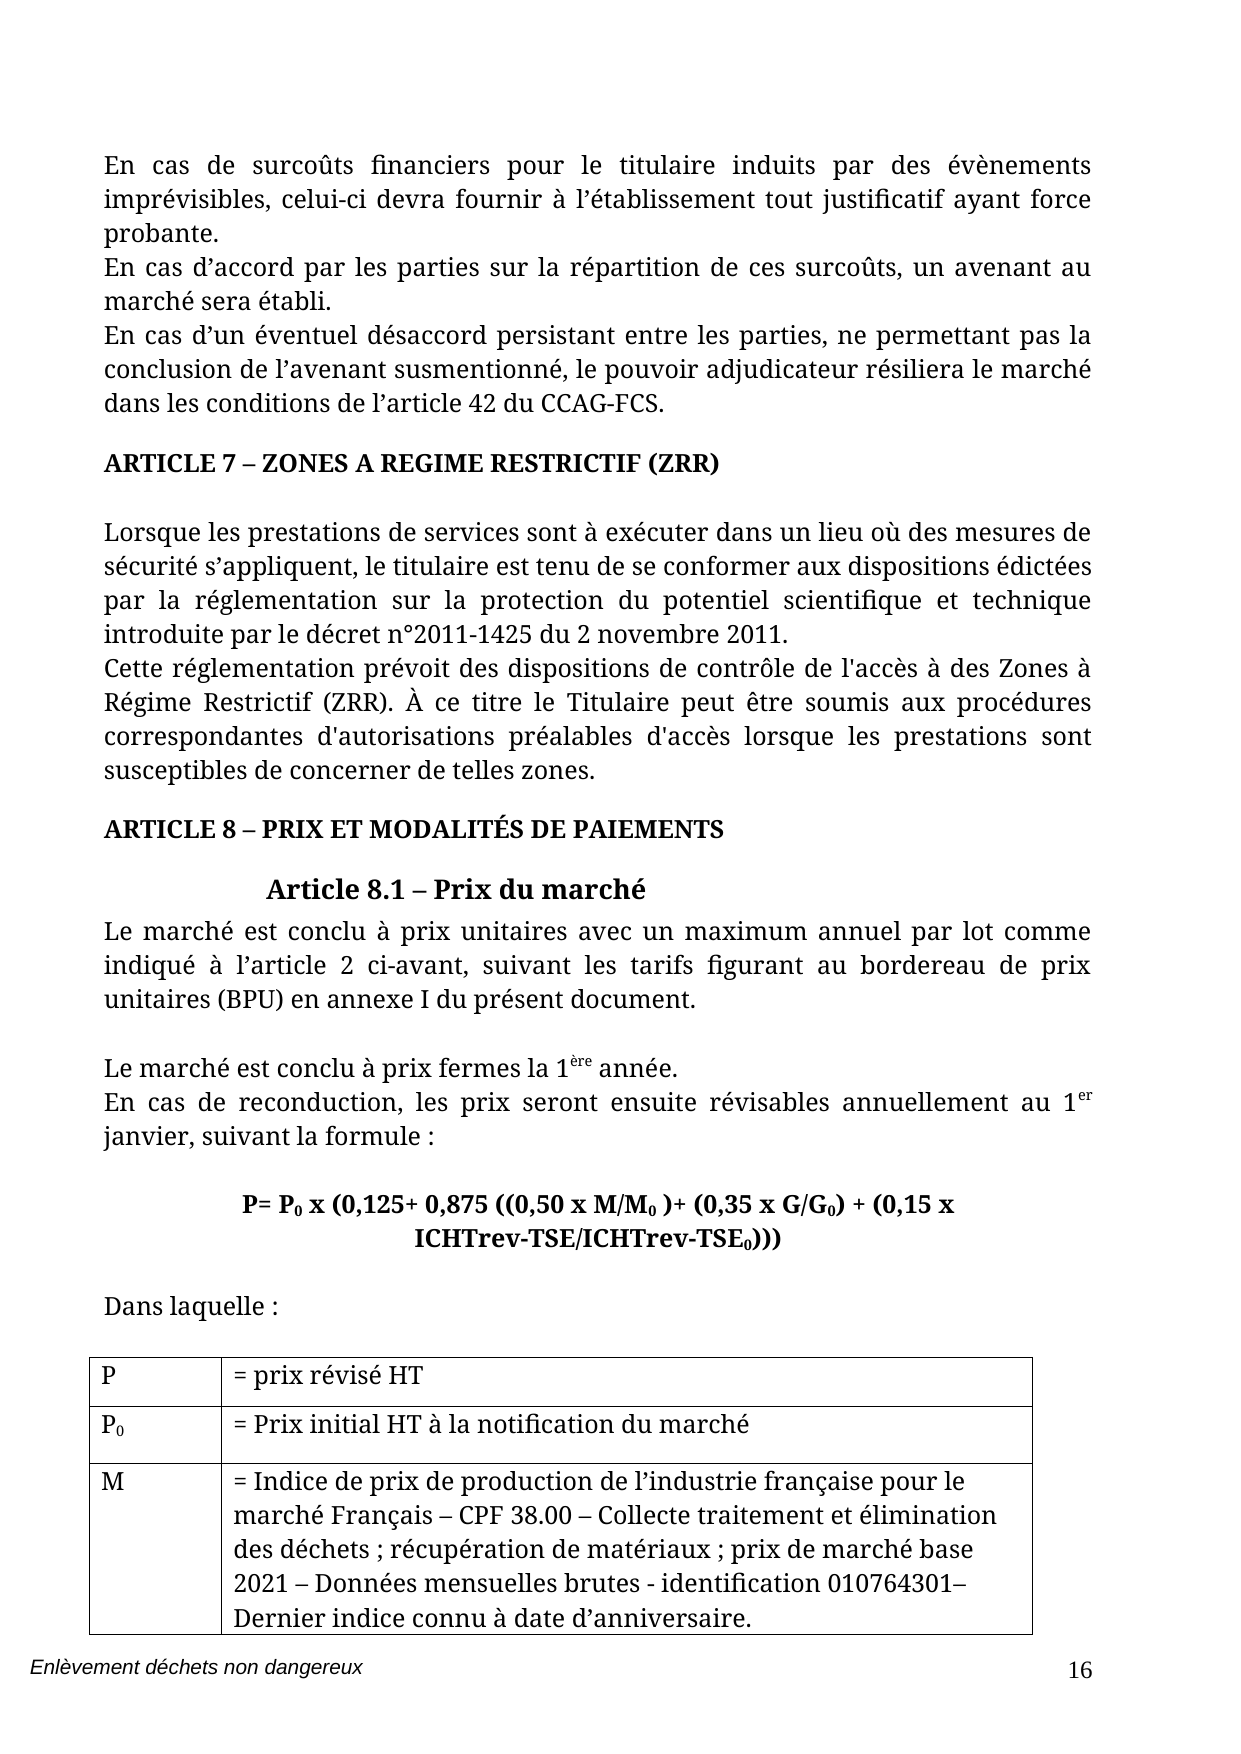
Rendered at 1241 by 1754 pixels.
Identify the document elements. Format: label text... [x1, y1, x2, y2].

text Lorsque les prestations de services sont à exécuter dans un lieu où des mesures de sécurité s’appliquent, le titulaire est tenu de se conformer aux dispositions édictées par la réglementation sur la protection du potentiel scientifique et technique introduite par le décret n°2011-1425 du 2 novembre 2011. [103, 514, 1092, 651]
table_header = prix révisé HT [222, 1358, 1032, 1406]
text Le marché est conclu à prix fermes la 1ère année. [103, 1050, 1092, 1084]
table_cell = Indice de prix de production de l’industrie française pour le marché Français – CPF 38.00 – Collecte traitement et élimination des déchets ; récupération de matériaux ; prix de marché base 2021 – Données mensuelles brutes - identification 010764301– Dernier indice connu à date d’anniversaire. [222, 1464, 1032, 1634]
text En cas d’un éventuel désaccord persistant entre les parties, ne permettant pas la conclusion de l’avenant susmentionné, le pouvoir adjudicateur résiliera le marché dans les conditions de l’article 42 du CCAG-FCS. [103, 318, 1092, 420]
subtitle Article 8.1 – Prix du marché [266, 871, 1092, 908]
subtitle ARTICLE 8 – PRIX ET MODALITÉS DE PAIEMENTS [103, 812, 1092, 846]
text Cette réglementation prévoit des dispositions de contrôle de l'accès à des Zones à Régime Restrictif (ZRR). À ce titre le Titulaire peut être soumis aux procédures correspondantes d'autorisations préalables d'accès lorsque les prestations sont susceptibles de concerner de telles zones. [103, 651, 1092, 787]
table_header P [90, 1358, 221, 1406]
text Le marché est conclu à prix unitaires avec un maximum annuel par lot comme indiqué à l’article 2 ci-avant, suivant les tarifs figurant au bordereau de prix unitaires (BPU) en annexe I du présent document. [103, 914, 1092, 1016]
text En cas d’accord par les parties sur la répartition de ces surcoûts, un avenant au marché sera établi. [103, 250, 1092, 318]
table_cell M [90, 1464, 221, 1634]
table_cell = Prix initial HT à la notification du marché [222, 1407, 1032, 1463]
subtitle ARTICLE 7 – ZONES A REGIME RESTRICTIF (ZRR) [103, 445, 1092, 479]
text P= P0 x (0,125+ 0,875 ((0,50 x M/M0 )+ (0,35 x G/G0) + (0,15 x ICHTrev-TSE/ICHTrev-TSE0))) [103, 1186, 1092, 1254]
text En cas de surcoûts financiers pour le titulaire induits par des évènements imprévisibles, celui-ci devra fournir à l’établissement tout justificatif ayant force probante. [103, 148, 1092, 250]
table_cell P0 [90, 1407, 221, 1463]
text Dans laquelle : [103, 1289, 1092, 1323]
text En cas de reconduction, les prix seront ensuite révisables annuellement au 1er janvier, suivant la formule : [103, 1084, 1092, 1152]
